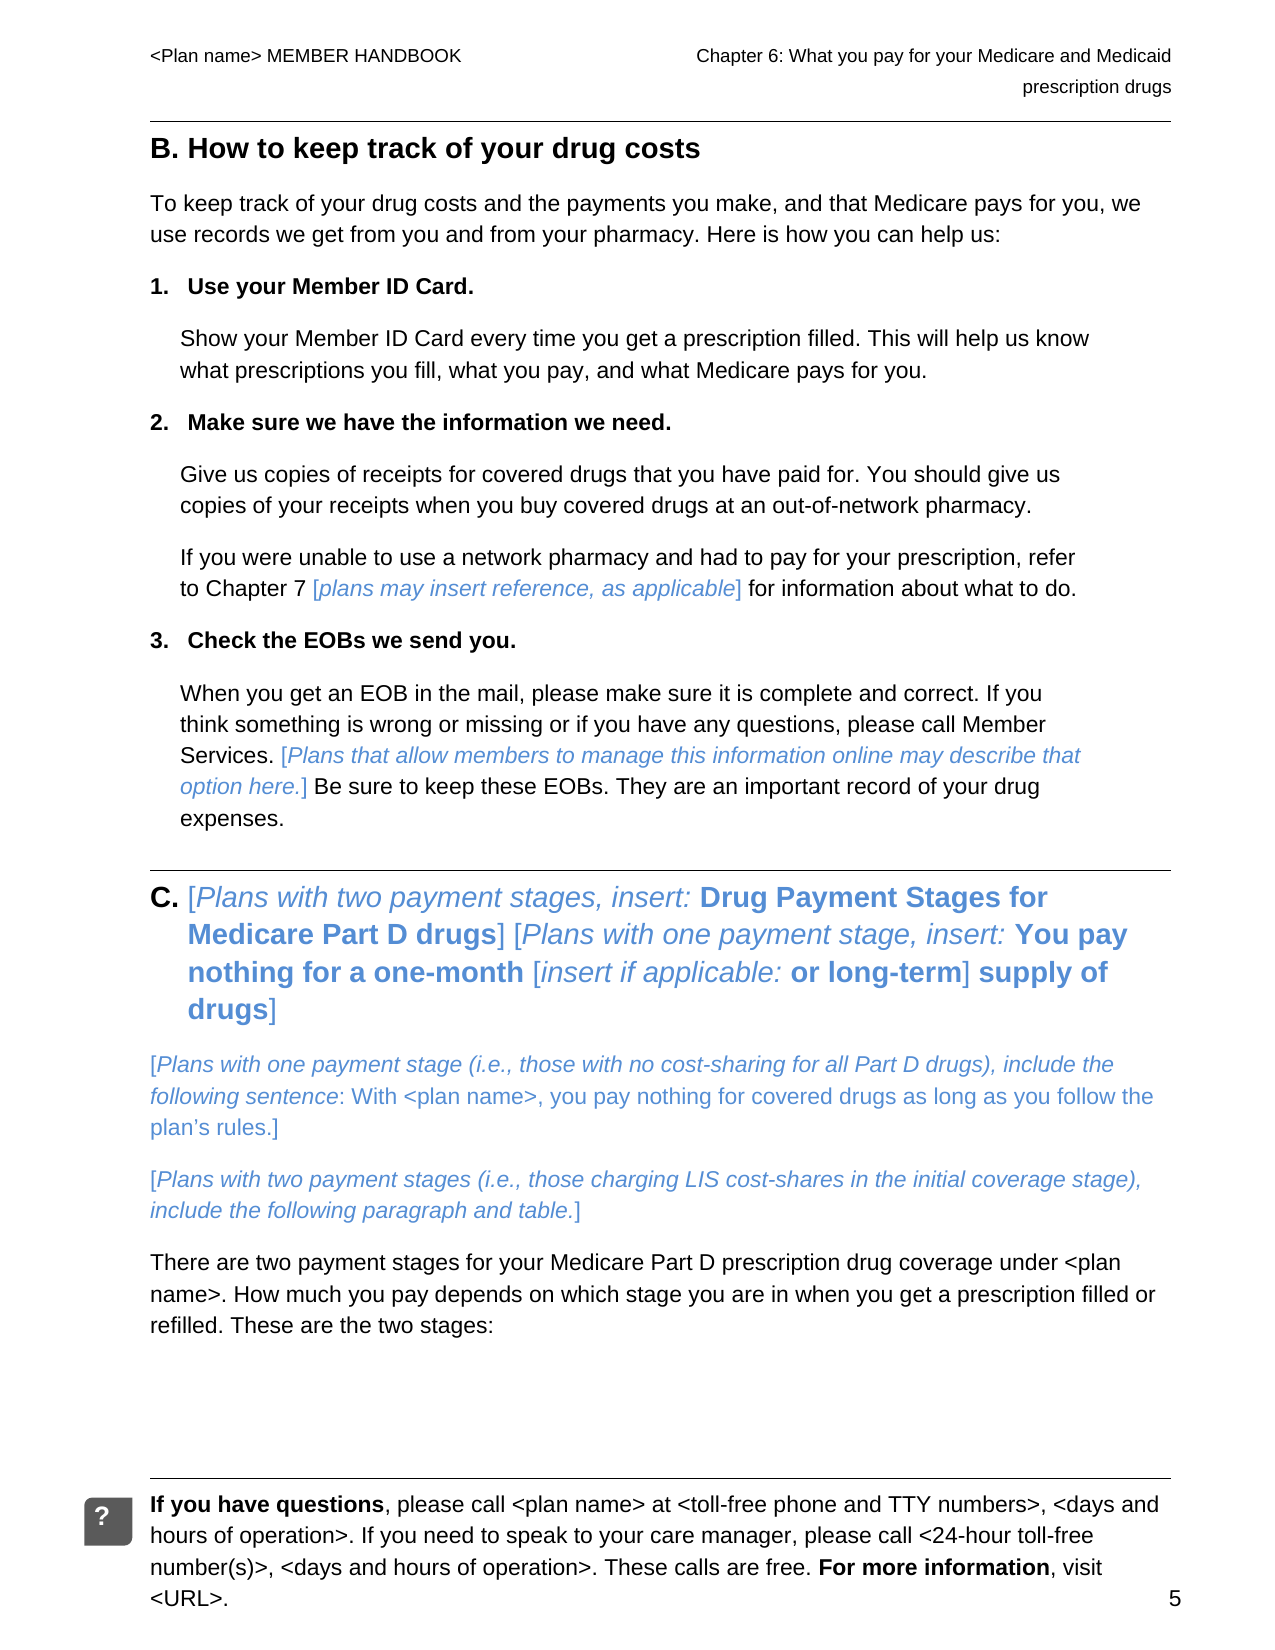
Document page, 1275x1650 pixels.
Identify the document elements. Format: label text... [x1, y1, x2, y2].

text Show your Member ID Card every time you get a prescription filled. This will help us know what prescriptions you fill, what you pay, and what Medicare pays for you. [180, 322, 1096, 384]
text To keep track of your drug costs and the payments you make, and that Medicare pays for you, we use records we get from you and from your pharmacy. Here is how you can help us: [150, 186, 1171, 249]
list Check the EOBs we send you. [150, 624, 1096, 655]
text Give us copies of receipts for covered drugs that you have paid for. You should give us copies of your receipts when you buy covered drugs at an out-of-network pharmacy. [180, 457, 1096, 520]
text There are two payment stages for your Medicare Part D prescription drug coverage under <plan name>. How much you pay depends on which stage you are in when you get a prescription filled or refilled. These are the two stages: [150, 1246, 1171, 1339]
list Make sure we have the information we need. [150, 405, 1096, 436]
subtitle How to keep track of your drug costs [150, 122, 1171, 166]
list Use your Member ID Card. [150, 270, 1096, 301]
text [Plans with two payment stages (i.e., those charging LIS cost-shares in the initial coverage stage), include the following paragraph and table.] [150, 1162, 1171, 1225]
subtitle [Plans with two payment stages, insert: Drug Payment Stages for Medicare Part D drugs] [Plans with one payment stage, insert: You pay nothing for a one-month [insert if applicable: or long-term] supply of drugs] [150, 871, 1171, 1027]
text When you get an EOB in the mail, please make sure it is complete and correct. If you think something is wrong or missing or if you have any questions, please call Member Services. [Plans that allow members to manage this information online may describe that option here.] Be sure to keep these EOBs. They are an important record of your drug expenses. [180, 676, 1096, 832]
text If you were unable to use a network pharmacy and had to pay for your prescription, refer to Chapter 7 [plans may insert reference, as applicable] for information about what to do. [180, 541, 1096, 603]
text [Plans with one payment stage (i.e., those with no cost-sharing for all Part D drugs), include the following sentence: With <plan name>, you pay nothing for covered drugs as long as you follow the plan’s rules.] [150, 1048, 1171, 1142]
